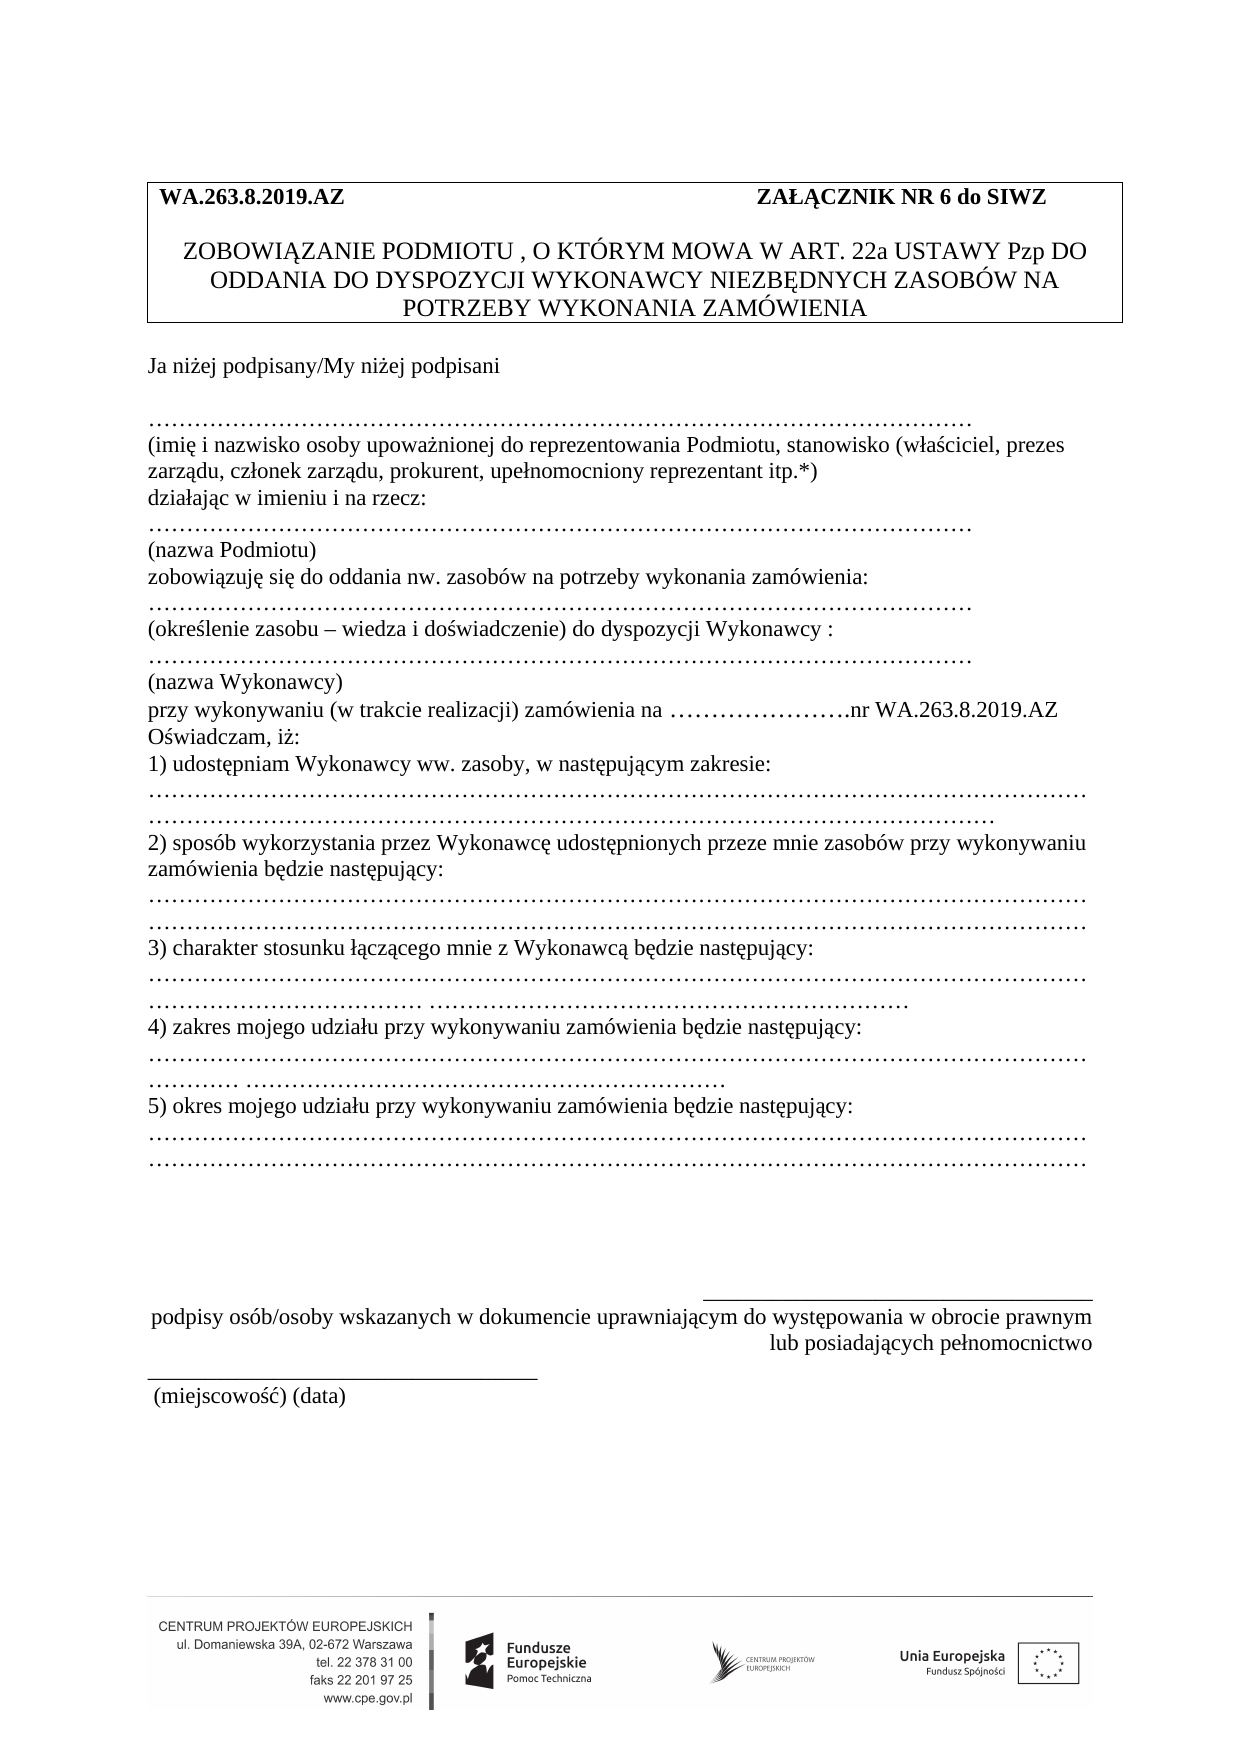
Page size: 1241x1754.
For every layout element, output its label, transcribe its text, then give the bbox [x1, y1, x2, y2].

text __________________________________ [148, 1277, 1093, 1303]
text przy wykonywaniu (w trakcie realizacji) zamówienia na ………………….nr WA.263.8.2019.AZ [148, 694, 1093, 723]
text 4) zakres mojego udziału przy wykonywaniu zamówienia będzie następujący: ……………………………………………………………………………………………………………………… ……………………………………………………… [148, 1013, 1093, 1092]
text zobowiązuję się do oddania nw. zasobów na potrzeby wykonania zamówienia: ……………………………………………………………………………………………… [148, 563, 1093, 616]
text (nazwa Wykonawcy) [148, 668, 1093, 694]
text (nazwa Podmiotu) [148, 536, 1093, 563]
text działając w imieniu i na rzecz: ……………………………………………………………………………………………… [148, 484, 1093, 536]
text (miejscowość) (data) [148, 1382, 1093, 1408]
text Oświadczam, iż: [148, 723, 1093, 750]
text ……………………………………………………………………………………………… [148, 405, 1093, 431]
text 3) charakter stosunku łączącego mnie z Wykonawcą będzie następujący: …………………………………………………………………………………………………………………………………………… ……………………………………………………… [148, 934, 1093, 1013]
table_cell ZOBOWIĄZANIE PODMIOTU , O KTÓRYM MOWA W ART. 22a USTAWY Pzp DO ODDANIA DO DYSPOZYCJI WYKONAWCY NIEZBĘDNYCH ZASOBÓW NA POTRZEBY WYKONANIA ZAMÓWIENIA [148, 236, 1122, 322]
text 2) sposób wykorzystania przez Wykonawcę udostępnionych przeze mnie zasobów przy wykonywaniu zamówienia będzie następujący: ………………………………………………………………………………………………………………………………………………………………………………………………………………………… [148, 829, 1093, 934]
text (imię i nazwisko osoby upoważnionej do reprezentowania Podmiotu, stanowisko (właściciel, prezes zarządu, członek zarządu, prokurent, upełnomocniony reprezentant itp.*) [148, 431, 1093, 484]
text podpisy osób/osoby wskazanych w dokumencie uprawniającym do występowania w obrocie prawnym lub posiadających pełnomocnictwo [148, 1303, 1093, 1356]
text 1) udostępniam Wykonawcy ww. zasoby, w następującym zakresie: ……………………………………………………………………………………………………………………………………………………………………………………………………………… [148, 750, 1093, 829]
picture [147, 1596, 1093, 1710]
text 5) okres mojego udziału przy wykonywaniu zamówienia będzie następujący: ………………………………………………………………………………………………………………………………………………………………………………………………………………………… [148, 1092, 1093, 1171]
text (określenie zasobu – wiedza i doświadczenie) do dyspozycji Wykonawcy : ……………………………………………………………………………………………… [148, 616, 1093, 668]
text __________________________________ [148, 1356, 1093, 1382]
table_header WA.263.8.2019.AZ ZAŁĄCZNIK NR 6 do SIWZ [148, 183, 1122, 236]
text Ja niżej podpisany/My niżej podpisani [148, 352, 1093, 378]
